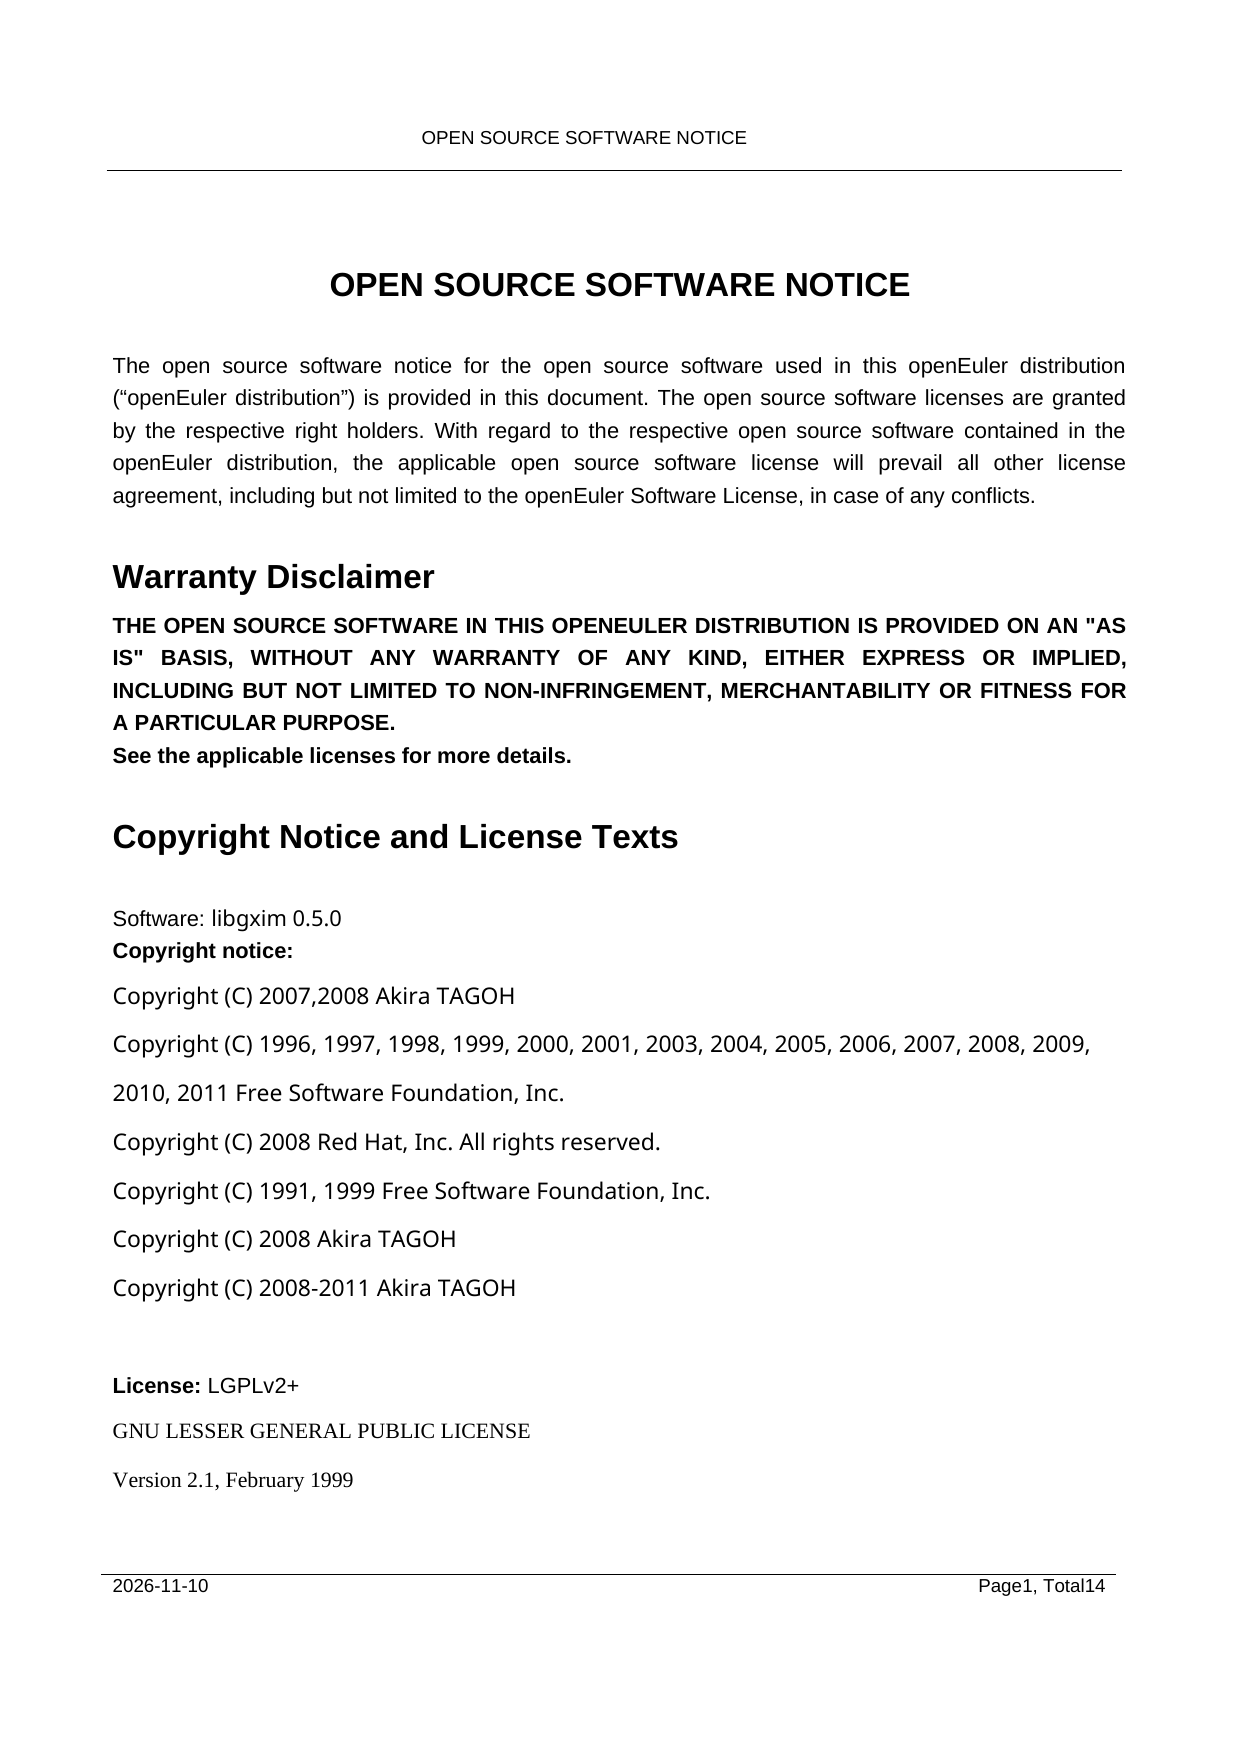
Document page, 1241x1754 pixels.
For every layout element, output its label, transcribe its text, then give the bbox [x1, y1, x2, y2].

text OPEN SOURCE SOFTWARE NOTICE [112, 251, 1128, 316]
text Software: libgxim 0.5.0 [112, 901, 1128, 934]
text The open source software notice for the open source software used in this openEuler distribution (“openEuler distribution”) is provided in this document. The open source software licenses are granted by the respective right holders. With regard to the respective open source software contained in the openEuler distribution, the applicable open source software license will prevail all other license agreement, including but not limited to the openEuler Software License, in case of any conflicts. [112, 349, 1128, 511]
text Copyright notice: [112, 934, 1128, 966]
text Copyright (C) 2007,2008 Akira TAGOH Copyright (C) 1996, 1997, 1998, 1999, 2000, 2001, 2003, 2004, 2005, 2006, 2007, 2008, 2009, 2010, 2011 Free Software Foundation, Inc. Copyright (C) 2008 Red Hat, Inc. All rights reserved. Copyright (C) 1991, 1999 Free Software Foundation, Inc. Copyright (C) 2008 Akira TAGOH Copyright (C) 2008-2011 Akira TAGOH [112, 979, 1128, 1353]
text License: LGPLv2+ [112, 1369, 1128, 1402]
text THE OPEN SOURCE SOFTWARE IN THIS OPENEULER DISTRIBUTION IS PROVIDED ON AN "AS IS" BASIS, WITHOUT ANY WARRANTY OF ANY KIND, EITHER EXPRESS OR IMPLIED, INCLUDING BUT NOT LIMITED TO NON-INFRINGEMENT, MERCHANTABILITY OR FITNESS FOR A PARTICULAR PURPOSE. See the applicable licenses for more details. [112, 609, 1128, 771]
text Warranty Disclaimer [112, 544, 1128, 609]
text Copyright Notice and License Texts [112, 804, 1128, 869]
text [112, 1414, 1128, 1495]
